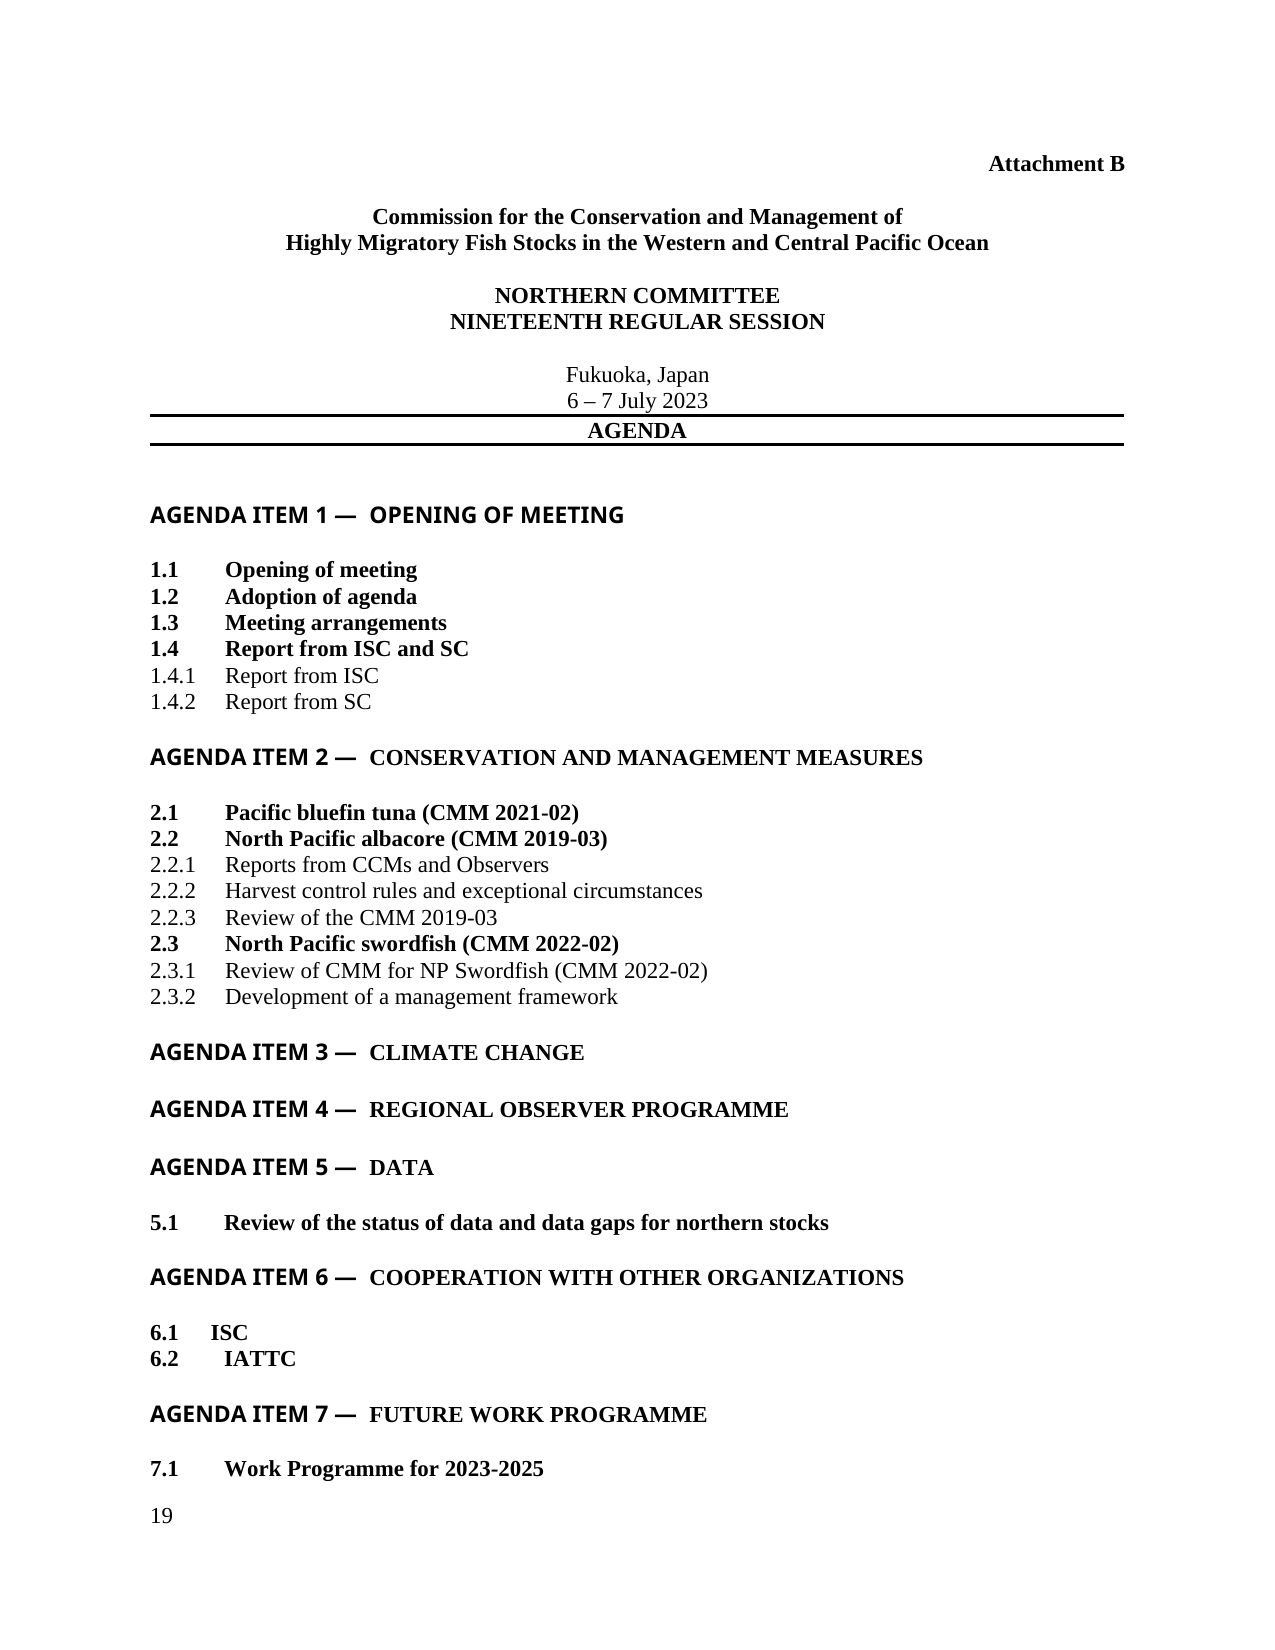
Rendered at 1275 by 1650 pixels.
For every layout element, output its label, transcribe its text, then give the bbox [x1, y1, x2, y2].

list Adoption of agenda [150, 583, 1125, 609]
list Harvest control rules and exceptional circumstances [150, 878, 1125, 904]
list CLIMATE CHANGE [150, 1036, 1125, 1067]
list Review of CMM for NP Swordfish (CMM 2022-02) [150, 957, 1125, 983]
list DATA [150, 1151, 1125, 1182]
text Attachment B [150, 150, 1125, 176]
list Report from SC [150, 688, 1125, 714]
list Report from ISC and SC [150, 636, 1125, 662]
list IATTC [150, 1345, 1125, 1372]
list Report from ISC [150, 662, 1125, 688]
list Opening of meeting [150, 556, 1125, 583]
text NORTHERN COMMITTEE [150, 282, 1125, 308]
text Highly Migratory Fish Stocks in the Western and Central Pacific Ocean [150, 229, 1125, 255]
text 6 – 7 July 2023 [150, 387, 1125, 413]
table_header AGENDA [150, 417, 1124, 443]
list Work Programme for 2023-2025 [150, 1456, 1125, 1482]
list Development of a management framework [150, 983, 1125, 1009]
list Pacific bluefin tuna (CMM 2021-02) [150, 798, 1125, 825]
list ISC [150, 1319, 1125, 1345]
subtitle OPENING OF MEETING [150, 499, 1125, 530]
text NINETEENTH REGULAR SESSION [150, 308, 1125, 334]
list Review of the status of data and data gaps for northern stocks [150, 1208, 1125, 1235]
list CONSERVATION AND MANAGEMENT MEASURES [150, 741, 1125, 772]
text Fukuoka, Japan [150, 361, 1125, 387]
text Commission for the Conservation and Management of [150, 203, 1125, 229]
list REGIONAL OBSERVER PROGRAMME [150, 1093, 1125, 1124]
list Reports from CCMs and Observers [150, 851, 1125, 878]
list North Pacific swordfish (CMM 2022-02) [150, 930, 1125, 957]
list COOPERATION WITH OTHER ORGANIZATIONS [150, 1261, 1125, 1292]
list Meeting arrangements [150, 609, 1125, 636]
list FUTURE WORK PROGRAMME [150, 1398, 1125, 1429]
list North Pacific albacore (CMM 2019-03) [150, 825, 1125, 851]
list Review of the CMM 2019-03 [150, 904, 1125, 930]
